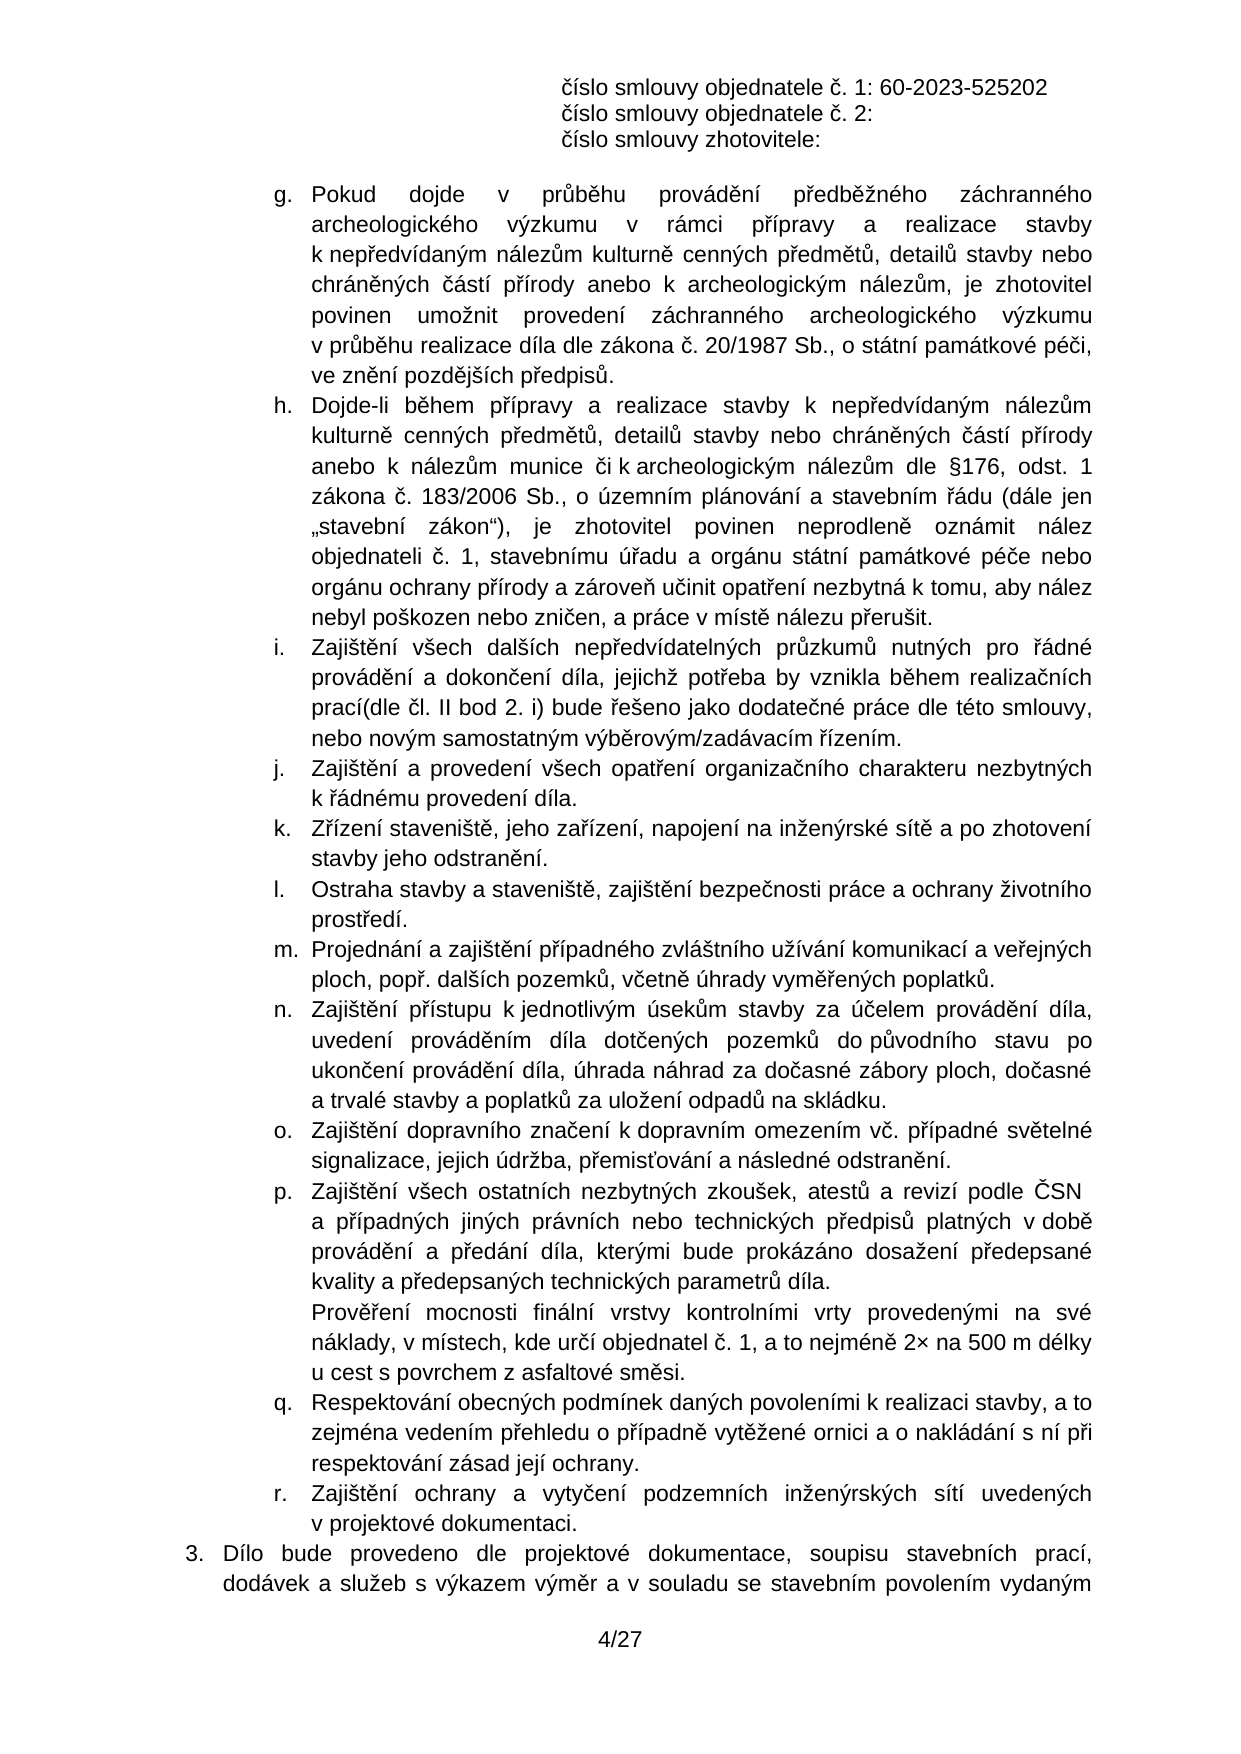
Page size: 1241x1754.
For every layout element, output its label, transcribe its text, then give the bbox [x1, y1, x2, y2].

list Ostraha stavby a staveniště, zajištění bezpečnosti práce a ochrany životního prostředí. [274, 876, 1093, 932]
list Dojde-li během přípravy a realizace stavby k nepředvídaným nálezům kulturně cenných předmětů, detailů stavby nebo chráněných částí přírody anebo k nálezům munice či k archeologickým nálezům dle §176, odst. 1 zákona č. 183/2006 Sb., o územním plánování a stavebním řádu (dále jen „stavební zákon“), je zhotovitel povinen neprodleně oznámit nález objednateli č. 1, stavebnímu úřadu a orgánu státní památkové péče nebo orgánu ochrany přírody a zároveň učinit opatření nezbytná k tomu, aby nález nebyl poškozen nebo zničen, a práce v místě nálezu přerušit. [274, 392, 1093, 630]
list Zajištění ochrany a vytyčení podzemních inženýrských sítí uvedených v projektové dokumentaci. [274, 1480, 1093, 1536]
list Zajištění a provedení všech opatření organizačního charakteru nezbytných k řádnému provedení díla. [274, 755, 1093, 811]
list Zajištění přístupu k jednotlivým úsekům stavby za účelem provádění díla, uvedení prováděním díla dotčených pozemků do původního stavu po ukončení provádění díla, úhrada náhrad za dočasné zábory ploch, dočasné a trvalé stavby a poplatků za uložení odpadů na skládku. [274, 996, 1093, 1113]
list Respektování obecných podmínek daných povoleními k realizaci stavby, a to zejména vedením přehledu o případně vytěžené ornici a o nakládání s ní při respektování zásad její ochrany. [274, 1389, 1093, 1476]
list Projednání a zajištění případného zvláštního užívání komunikací a veřejných ploch, popř. dalších pozemků, včetně úhrady vyměřených poplatků. [274, 936, 1093, 993]
list Zajištění všech ostatních nezbytných zkoušek, atestů a revizí podle ČSN a případných jiných právních nebo technických předpisů platných v době provádění a předání díla, kterými bude prokázáno dosažení předepsané kvality a předepsaných technických parametrů díla. [274, 1178, 1093, 1295]
list Prověření mocnosti finální vrstvy kontrolními vrty provedenými na své náklady, v místech, kde určí objednatel č. 1, a to nejméně 2× na 500 m délky u cest s povrchem z asfaltové směsi. [311, 1298, 1093, 1385]
list Zajištění všech dalších nepředvídatelných průzkumů nutných pro řádné provádění a dokončení díla, jejichž potřeba by vznikla během realizačních prací(dle čl. II bod 2. i) bude řešeno jako dodatečné práce dle této smlouvy, nebo novým samostatným výběrovým/zadávacím řízením. [274, 634, 1093, 751]
list Pokud dojde v průběhu provádění předběžného záchranného archeologického výzkumu v rámci přípravy a realizace stavby k nepředvídaným nálezům kulturně cenných předmětů, detailů stavby nebo chráněných částí přírody anebo k archeologickým nálezům, je zhotovitel povinen umožnit provedení záchranného archeologického výzkumu v průběhu realizace díla dle zákona č. 20/1987 Sb., o státní památkové péči, ve znění pozdějších předpisů. [274, 181, 1093, 388]
list Zajištění dopravního značení k dopravním omezením vč. případné světelné signalizace, jejich údržba, přemisťování a následné odstranění. [274, 1117, 1093, 1174]
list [185, 1540, 1093, 1597]
list Zřízení staveniště, jeho zařízení, napojení na inženýrské sítě a po zhotovení stavby jeho odstranění. [274, 815, 1093, 872]
